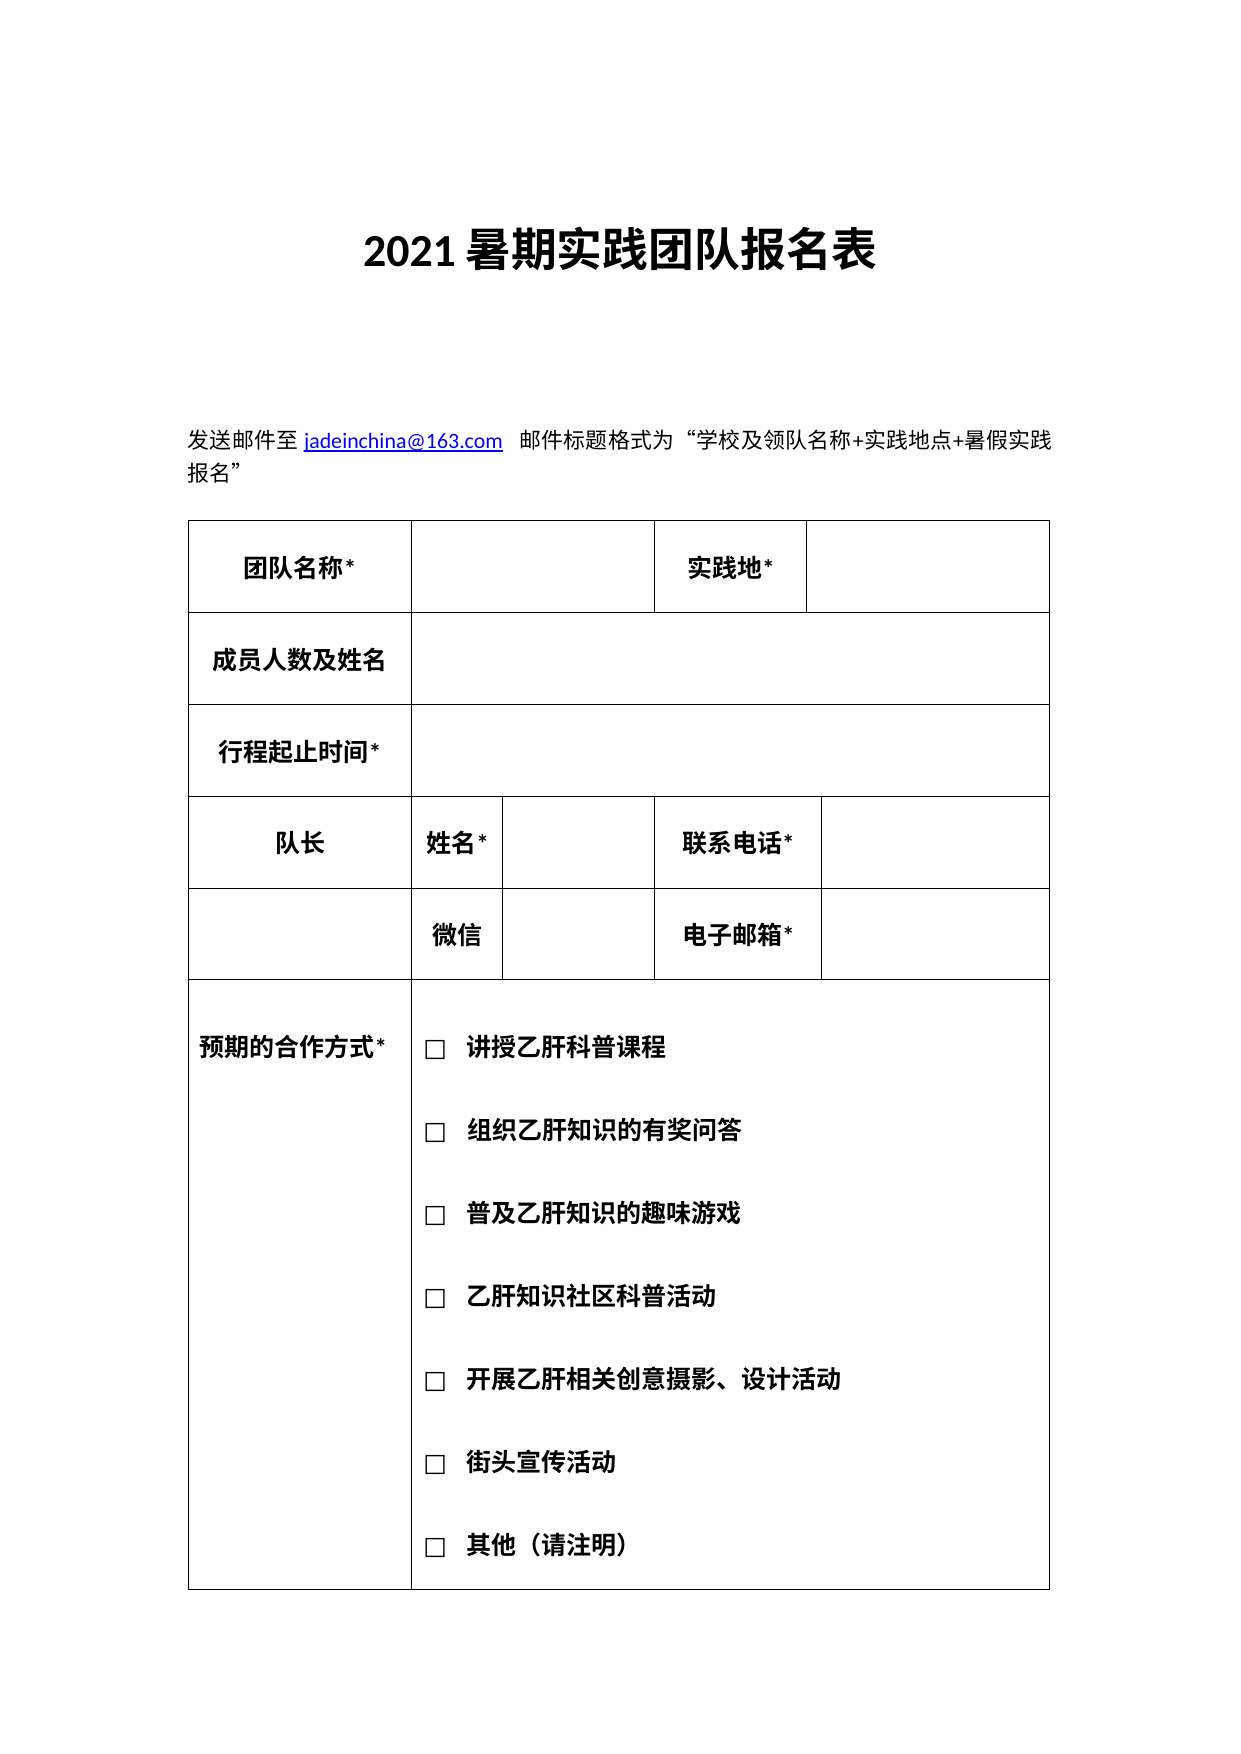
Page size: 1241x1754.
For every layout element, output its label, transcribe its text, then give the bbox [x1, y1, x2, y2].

table_cell 姓名* [412, 797, 502, 887]
table_cell 队长 [189, 797, 411, 887]
table_cell [822, 889, 1049, 979]
table_cell 微信 [412, 889, 502, 979]
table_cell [412, 980, 1049, 1589]
table_cell [503, 797, 654, 887]
table_cell 联系电话* [655, 797, 821, 887]
table_cell [503, 889, 654, 979]
table_cell [412, 613, 1049, 704]
table_header 实践地* [655, 521, 806, 612]
subtitle 2021暑期实践团队报名表 [187, 197, 1053, 295]
table_cell 电子邮箱* [655, 889, 821, 979]
table_header 团队名称* [189, 521, 411, 612]
table_cell 成员人数及姓名 [189, 613, 411, 704]
table_cell [822, 797, 1049, 887]
table_cell [412, 705, 1049, 796]
text 发送邮件至 jadeinchina@163.com 邮件标题格式为“学校及领队名称+实践地点+暑假实践报名” [187, 423, 1053, 488]
table_header [412, 521, 654, 612]
table_cell [189, 889, 411, 979]
table_cell 行程起止时间* [189, 705, 411, 796]
table_cell 预期的合作方式* [189, 980, 411, 1589]
table_header [807, 521, 1049, 612]
